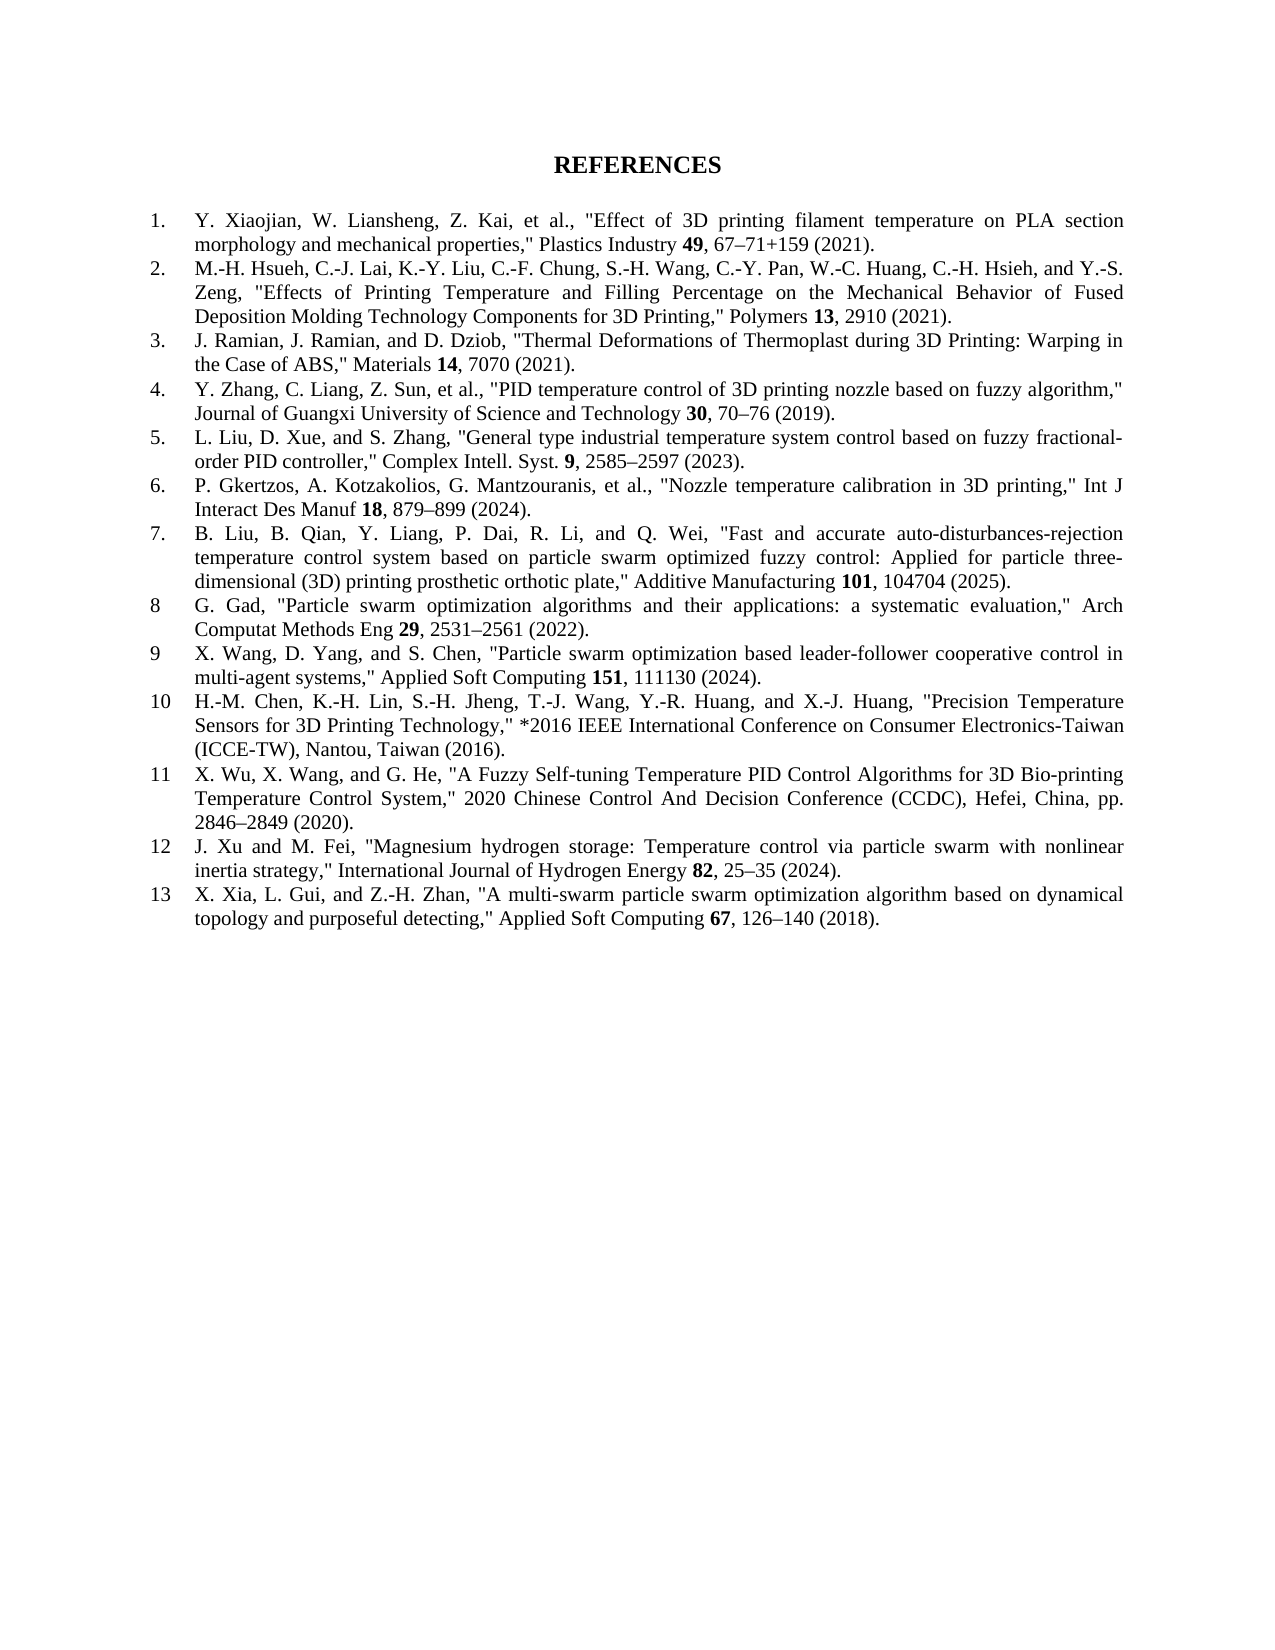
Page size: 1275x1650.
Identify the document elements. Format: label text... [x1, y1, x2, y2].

list Y. Zhang, C. Liang, Z. Sun, et al., "PID temperature control of 3D printing nozzle based on fuzzy algorithm," Journal of Guangxi University of Science and Technology 30, 70–76 (2019). [150, 376, 1125, 424]
list M.-H. Hsueh, C.-J. Lai, K.-Y. Liu, C.-F. Chung, S.-H. Wang, C.-Y. Pan, W.-C. Huang, C.-H. Hsieh, and Y.-S. Zeng, "Effects of Printing Temperature and Filling Percentage on the Mechanical Behavior of Fused Deposition Molding Technology Components for 3D Printing," Polymers 13, 2910 (2021). [150, 256, 1125, 328]
list J. Ramian, J. Ramian, and D. Dziob, "Thermal Deformations of Thermoplast during 3D Printing: Warping in the Case of ABS," Materials 14, 7070 (2021). [150, 328, 1125, 376]
list X. Xia, L. Gui, and Z.-H. Zhan, "A multi-swarm particle swarm optimization algorithm based on dynamical topology and purposeful detecting," Applied Soft Computing 67, 126–140 (2018). [150, 882, 1125, 930]
list X. Wang, D. Yang, and S. Chen, "Particle swarm optimization based leader-follower cooperative control in multi-agent systems," Applied Soft Computing 151, 111130 (2024). [150, 641, 1125, 689]
list B. Liu, B. Qian, Y. Liang, P. Dai, R. Li, and Q. Wei, "Fast and accurate auto-disturbances-rejection temperature control system based on particle swarm optimized fuzzy control: Applied for particle three-dimensional (3D) printing prosthetic orthotic plate," Additive Manufacturing 101, 104704 (2025). [150, 521, 1125, 593]
list L. Liu, D. Xue, and S. Zhang, "General type industrial temperature system control based on fuzzy fractional-order PID controller," Complex Intell. Syst. 9, 2585–2597 (2023). [150, 424, 1125, 473]
list Y. Xiaojian, W. Liansheng, Z. Kai, et al., "Effect of 3D printing filament temperature on PLA section morphology and mechanical properties," Plastics Industry 49, 67–71+159 (2021). [150, 208, 1125, 256]
list X. Wu, X. Wang, and G. He, "A Fuzzy Self-tuning Temperature PID Control Algorithms for 3D Bio-printing Temperature Control System," 2020 Chinese Control And Decision Conference (CCDC), Hefei, China, pp. 2846–2849 (2020). [150, 761, 1125, 834]
list H.-M. Chen, K.-H. Lin, S.-H. Jheng, T.-J. Wang, Y.-R. Huang, and X.-J. Huang, "Precision Temperature Sensors for 3D Printing Technology," *2016 IEEE International Conference on Consumer Electronics-Taiwan (ICCE-TW), Nantou, Taiwan (2016). [150, 689, 1125, 761]
list P. Gkertzos, A. Kotzakolios, G. Mantzouranis, et al., "Nozzle temperature calibration in 3D printing," Int J Interact Des Manuf 18, 879–899 (2024). [150, 473, 1125, 521]
list J. Xu and M. Fei, "Magnesium hydrogen storage: Temperature control via particle swarm with nonlinear inertia strategy," International Journal of Hydrogen Energy 82, 25–35 (2024). [150, 834, 1125, 882]
list G. Gad, "Particle swarm optimization algorithms and their applications: a systematic evaluation," Arch Computat Methods Eng 29, 2531–2561 (2022). [150, 593, 1125, 641]
subtitle References [150, 150, 1125, 179]
